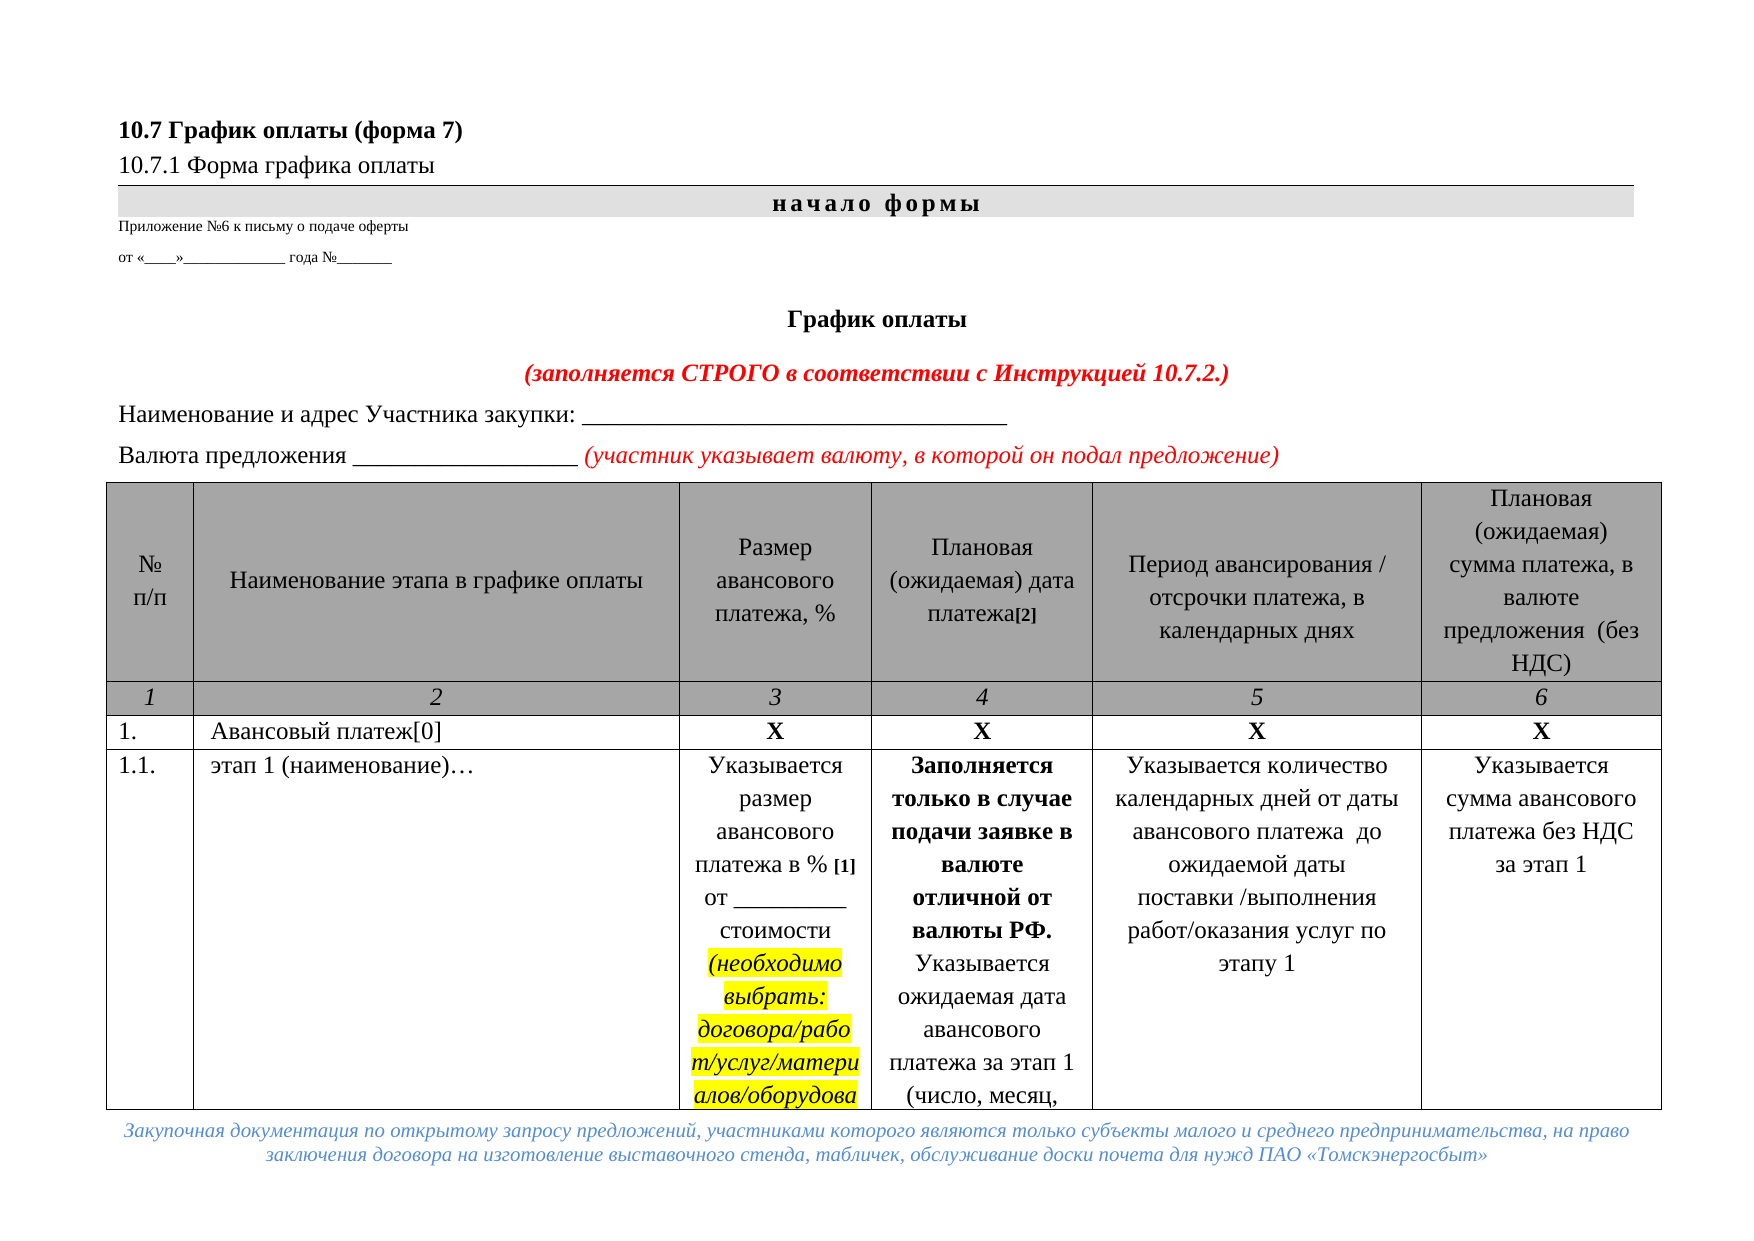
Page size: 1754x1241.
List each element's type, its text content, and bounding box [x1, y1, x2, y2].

table_cell 2 [194, 682, 679, 715]
table_header Размер авансового платежа, % [680, 483, 871, 681]
table_cell этап 1 (наименование)… [194, 750, 679, 1109]
table_header Плановая (ожидаемая) сумма платежа, в валюте предложения (без НДС) [1422, 483, 1661, 681]
table_cell 1 [107, 682, 193, 715]
table_cell Указывается сумма авансового платежа без НДС за этап 1 [1422, 750, 1661, 1109]
table_cell 5 [1093, 682, 1421, 715]
text Валюта предложения __________________ (участник указывает валюту, в которой он подал предложение) [118, 441, 1636, 469]
table_cell 3 [680, 682, 871, 715]
table_cell 4 [872, 682, 1092, 715]
table_cell Указывается размер авансового платежа в % [1] от _________ стоимости (необходимо выбрать: договора/работ/услуг/материалов/оборудования) без НДС): [680, 750, 871, 1109]
table_header Период авансирования / отсрочки платежа, в календарных днях [1093, 483, 1421, 681]
text начало формы [118, 186, 1634, 217]
table_header Плановая (ожидаемая) дата платежа[2] [872, 483, 1092, 681]
table_cell X [1093, 716, 1421, 749]
table_cell 1. [107, 716, 193, 749]
text 10.7.1 Форма графика оплаты [118, 150, 1636, 179]
table_cell Заполняется только в случае подачи заявке в валюте отличной от валюты РФ. Указывается ожидаемая дата авансового платежа за этап 1 (число, месяц, год) [872, 750, 1092, 1109]
table_cell Авансовый платеж[0] [194, 716, 679, 749]
table_cell X [1422, 716, 1661, 749]
text Приложение №6 к письму о подаче оферты от «____»_____________ года №_______ [118, 217, 1636, 279]
table_cell Указывается количество календарных дней от даты авансового платежа до ожидаемой даты поставки /выполнения работ/оказания услуг по этапу 1 [1093, 750, 1421, 1109]
text Наименование и адрес Участника закупки: __________________________________ [118, 399, 1636, 428]
table_cell X [680, 716, 871, 749]
table_header Наименование этапа в графике оплаты [194, 483, 679, 681]
table_cell X [872, 716, 1092, 749]
table_header № п/п [107, 483, 193, 681]
text 10.7 График оплаты (форма 7) [118, 115, 1636, 144]
text График оплаты [118, 304, 1636, 333]
text (заполняется СТРОГО в соответствии с Инструкцией 10.7.2.) [118, 358, 1636, 387]
table_cell 6 [1422, 682, 1661, 715]
table_cell 1.1. [107, 750, 193, 1109]
